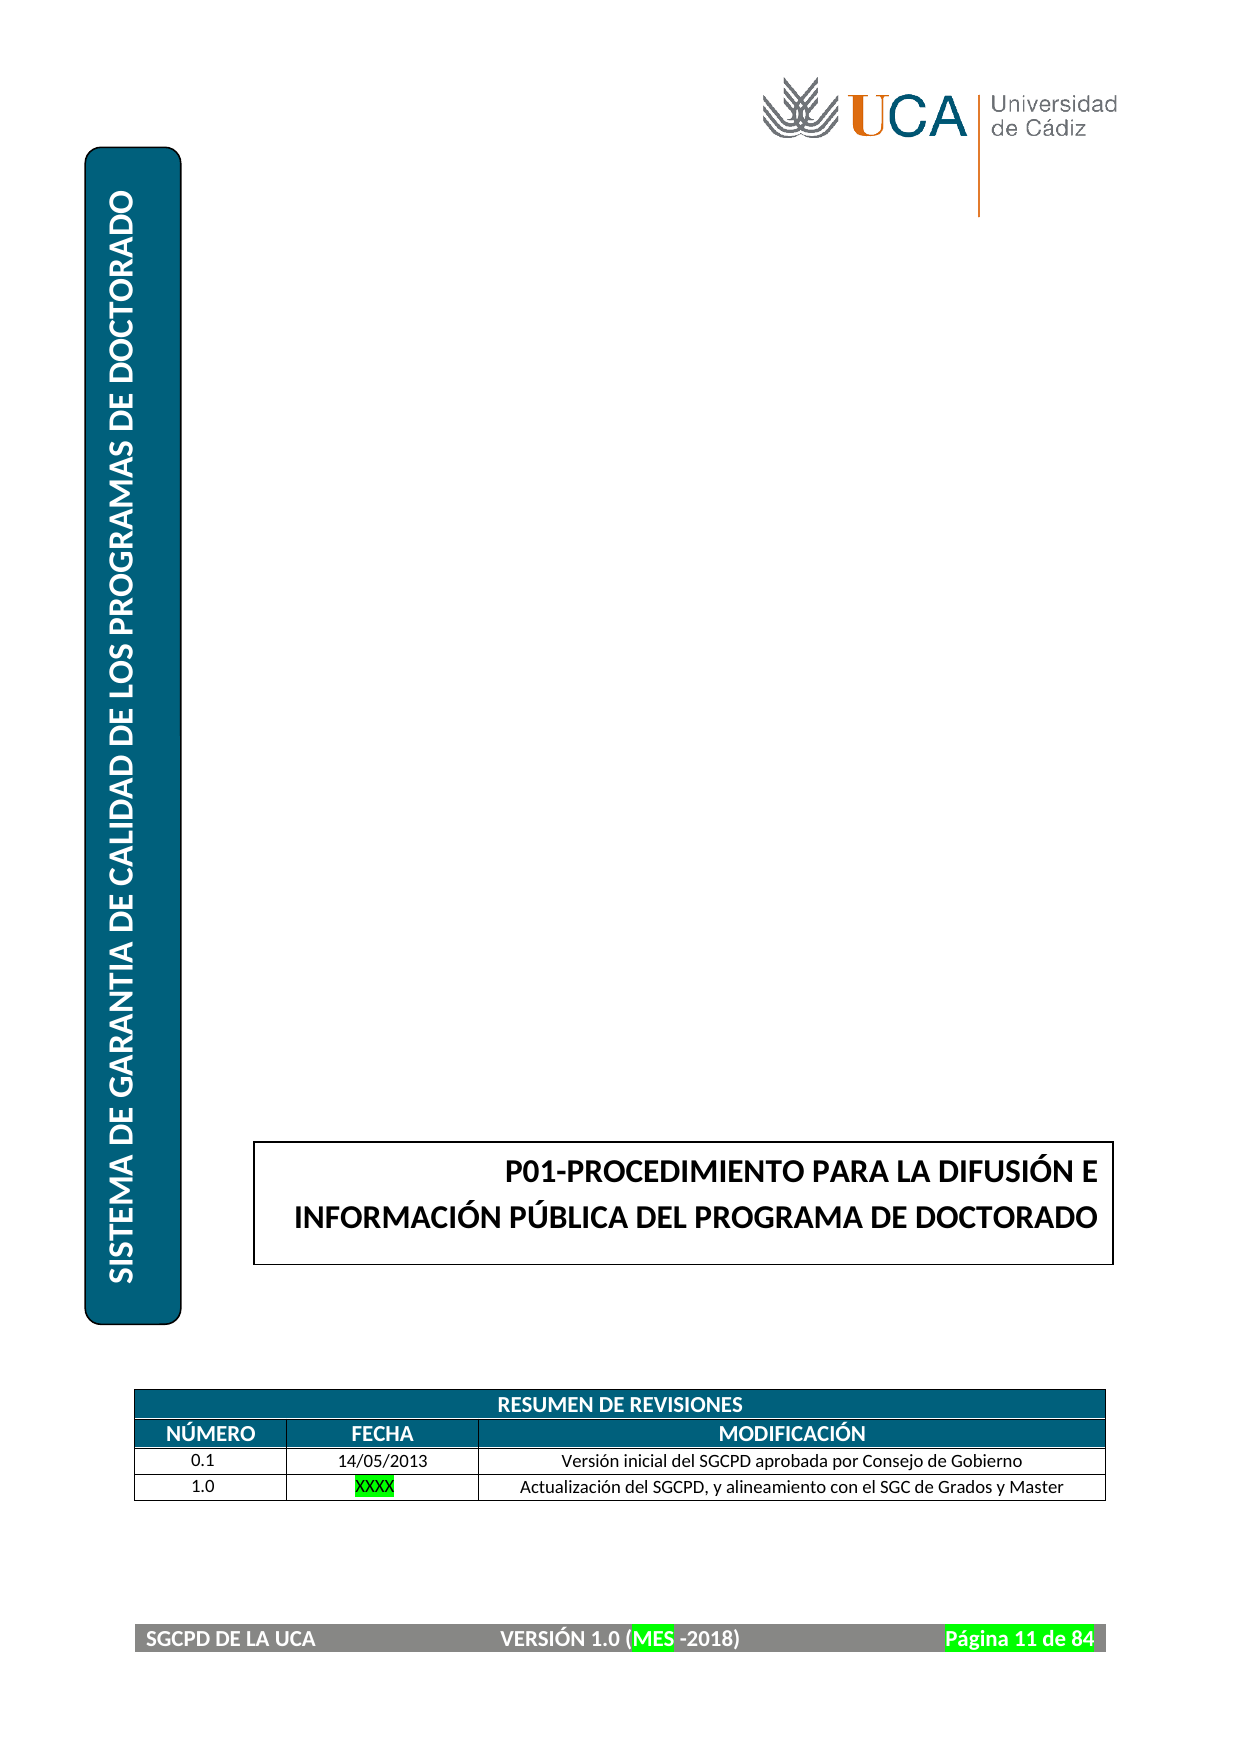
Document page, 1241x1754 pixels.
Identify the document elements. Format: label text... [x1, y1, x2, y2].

table_cell XXXX [287, 1475, 478, 1499]
picture [759, 70, 1124, 224]
table_cell 0.1 [135, 1449, 286, 1473]
table_cell FECHA [287, 1420, 478, 1447]
table_header RESUMEN DE REVISIONES [135, 1390, 1105, 1418]
table_cell Versión inicial del SGCPD aprobada por Consejo de Gobierno [479, 1449, 1105, 1473]
table_cell Actualización del SGCPD, y alineamiento con el SGC de Grados y Master [479, 1475, 1105, 1499]
table_cell 1.0 [135, 1475, 286, 1499]
table_cell NÚMERO [135, 1420, 286, 1447]
table_cell MODIFICACIÓN [479, 1420, 1105, 1447]
table_cell 14/05/2013 [287, 1449, 478, 1473]
